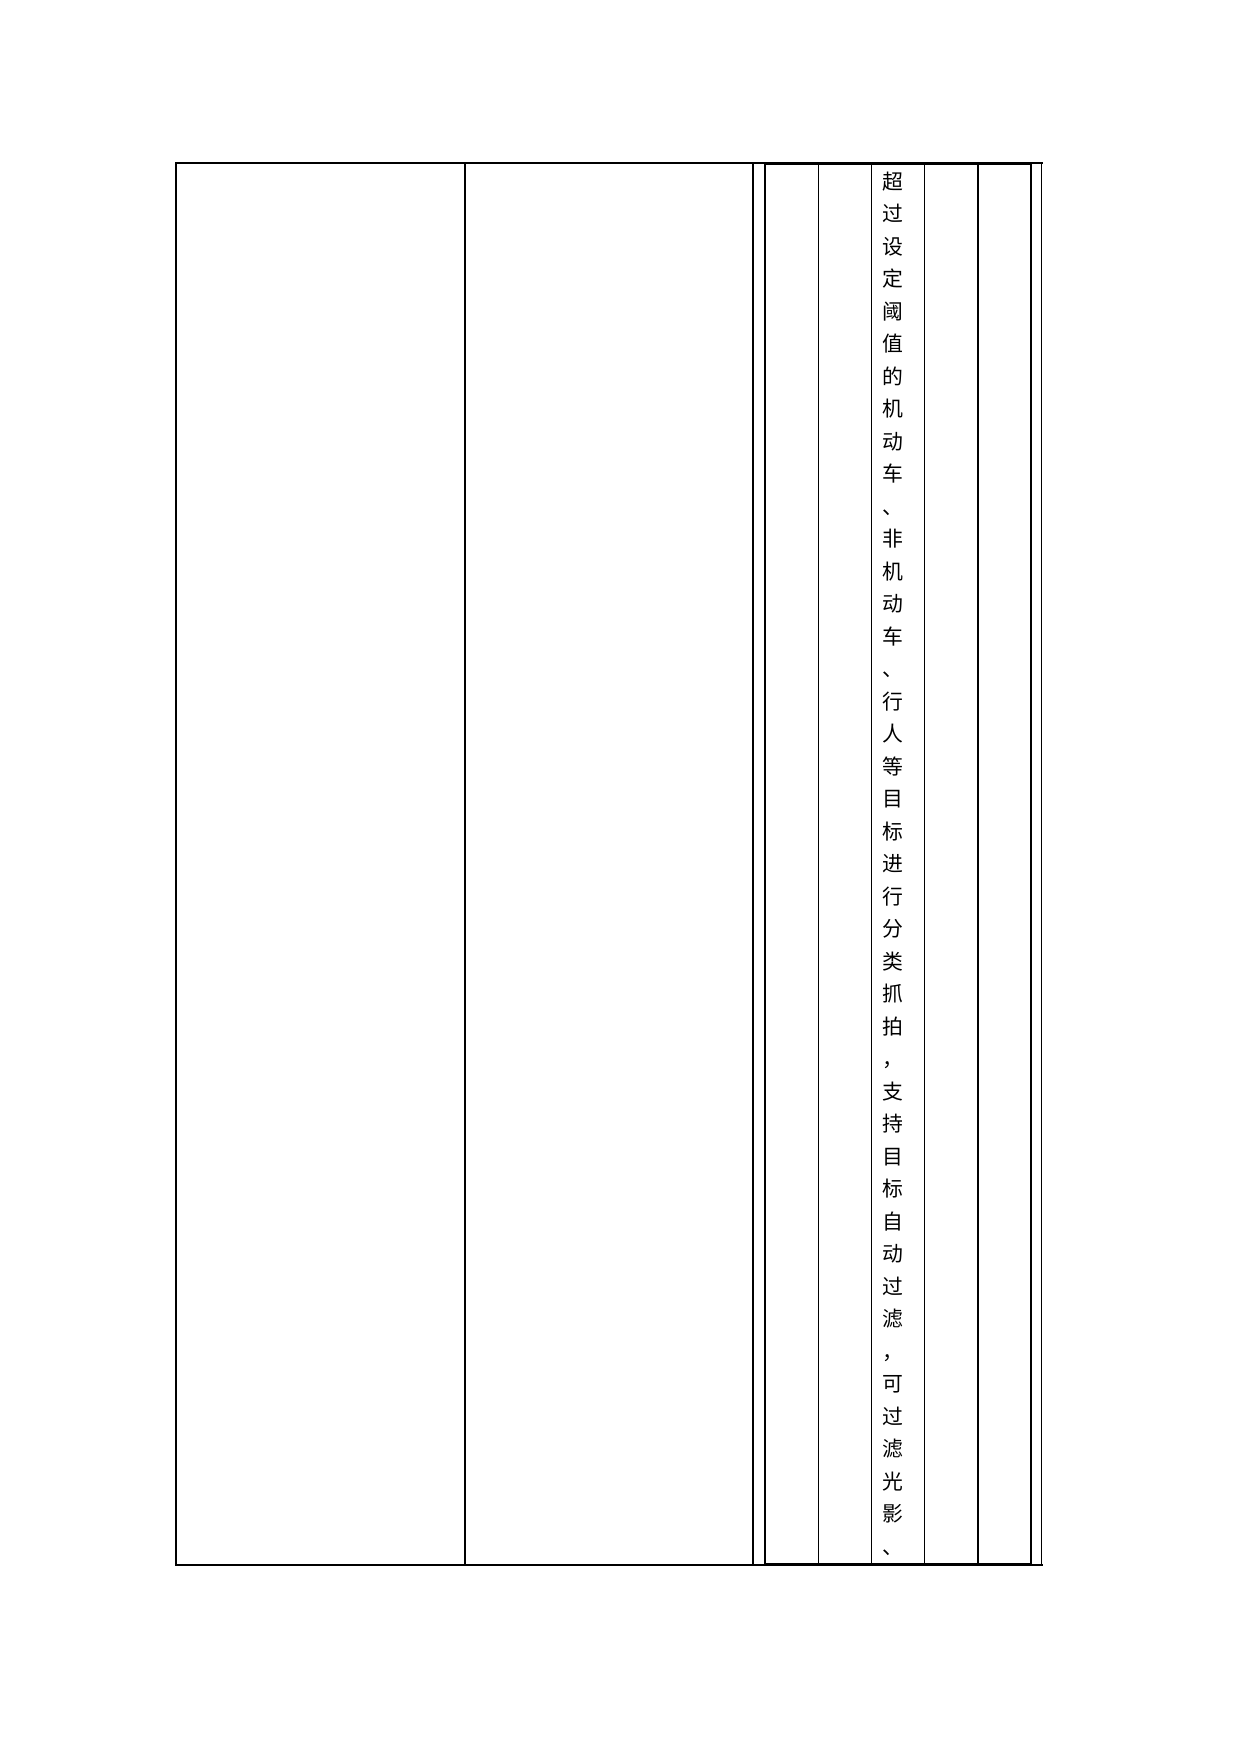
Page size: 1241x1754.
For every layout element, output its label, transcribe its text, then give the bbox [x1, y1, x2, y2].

table_cell [872, 165, 924, 1563]
table_cell [979, 165, 1030, 1563]
table_cell [466, 164, 752, 1564]
table_cell [819, 165, 871, 1563]
table_cell [766, 165, 818, 1563]
table_cell [1032, 164, 1041, 1564]
table_cell [754, 164, 764, 1564]
table_cell 1 [177, 164, 464, 1564]
table_cell [925, 165, 977, 1563]
